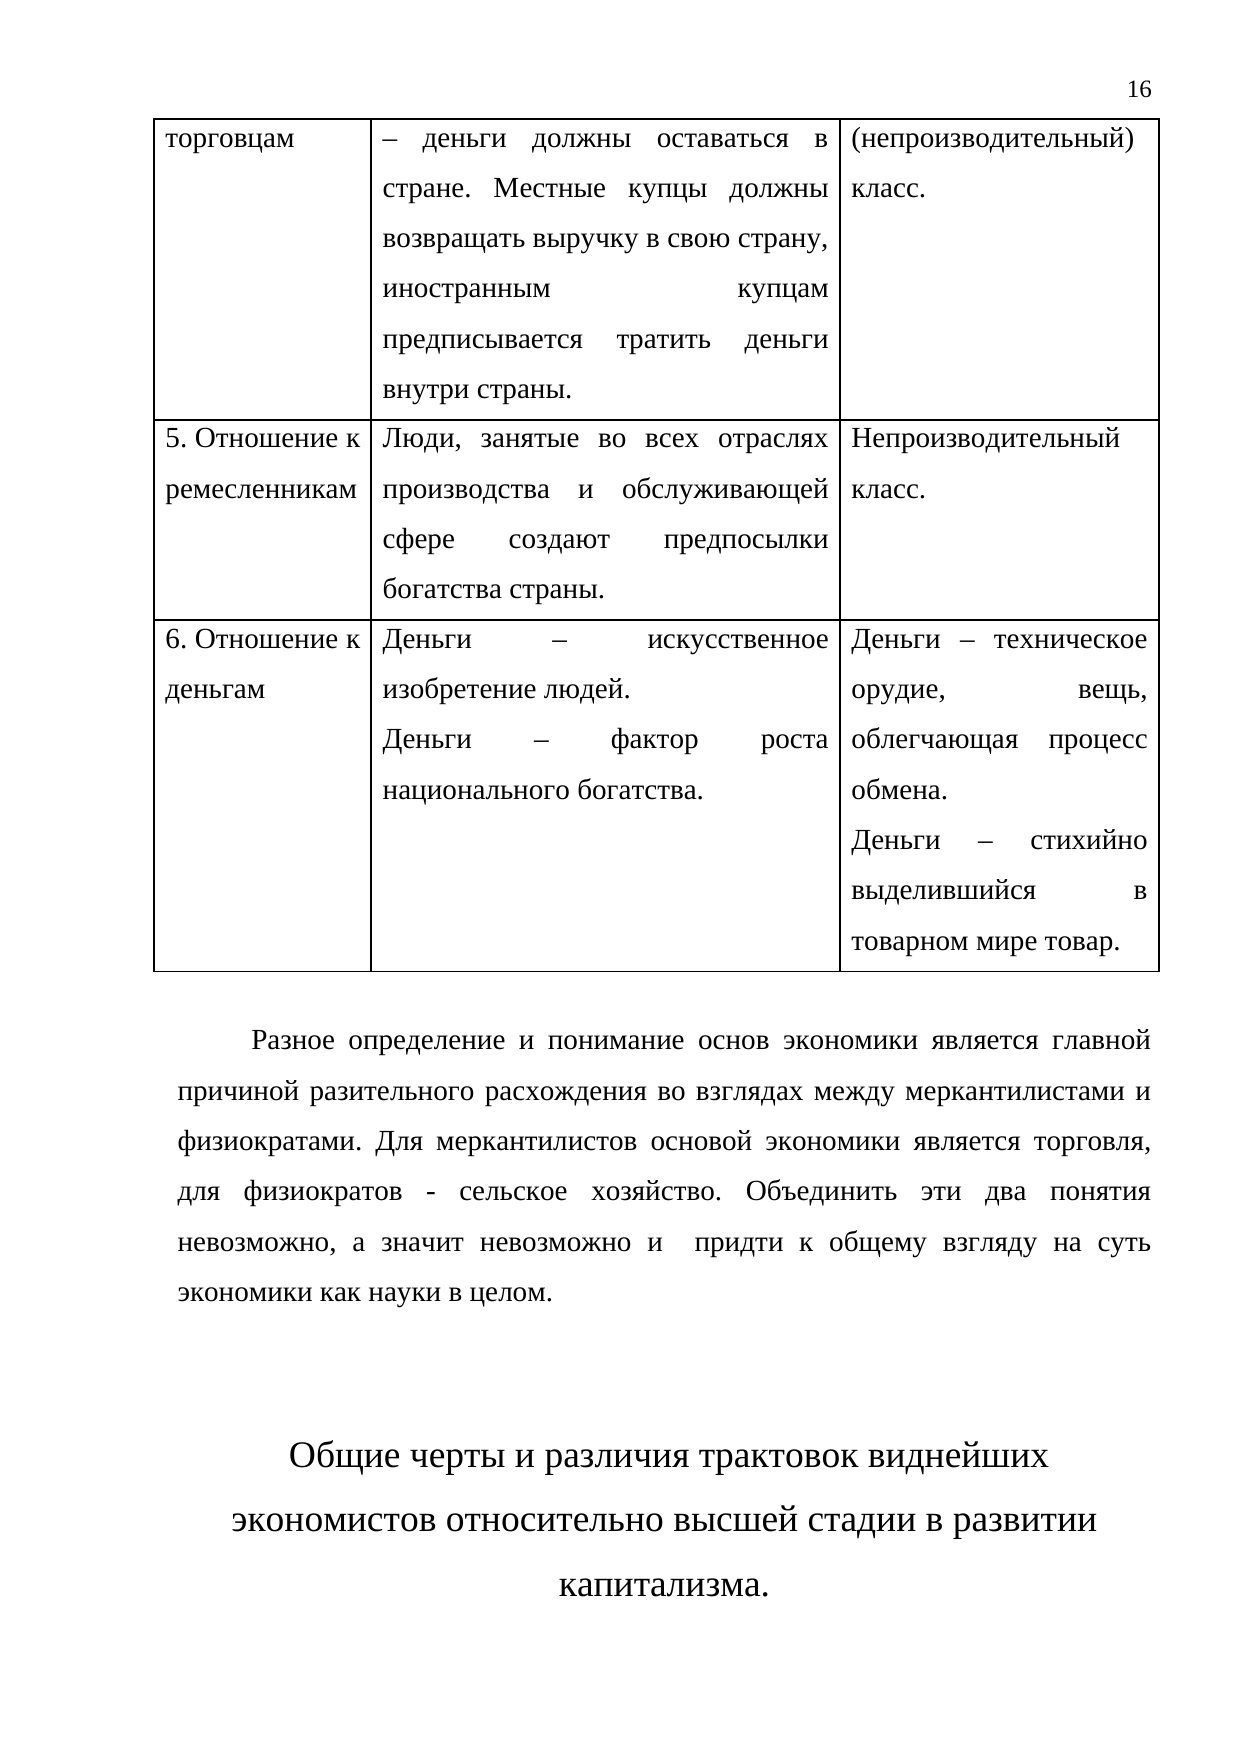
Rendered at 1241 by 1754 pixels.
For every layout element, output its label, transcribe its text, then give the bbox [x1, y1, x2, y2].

table_cell 6. Отношение к деньгам [155, 621, 370, 971]
text Разное определение и понимание основ экономики является главной причиной разительного расхождения во взглядах между меркантилистами и физиократами. Для меркантилистов основой экономики является торговля, для физиократов - сельское хозяйство. Объединить эти два понятия невозможно, а значит невозможно и придти к общему взгляду на суть экономики как науки в целом. [177, 1022, 1152, 1308]
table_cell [841, 120, 1158, 419]
text Общие черты и различия трактовок виднейших экономистов относительно высшей стадии в развитии капитализма. [177, 1432, 1152, 1605]
table_cell Люди, занятые во всех отраслях производства и обслуживающей сфере создают предпосылки богатства страны. [372, 421, 839, 619]
table_cell Непроизводительный класс. [841, 421, 1158, 619]
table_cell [155, 120, 370, 419]
table_cell 5. Отношение к ремесленникам [155, 421, 370, 619]
table_cell Деньги – техническое орудие, вещь, облегчающая процесс обмена. Деньги – стихийно выделившийся в товарном мире товар. [841, 621, 1158, 971]
table_cell Деньги – искусственное изобретение людей. Деньги – фактор роста национального богатства. [372, 621, 839, 971]
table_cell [372, 120, 839, 419]
